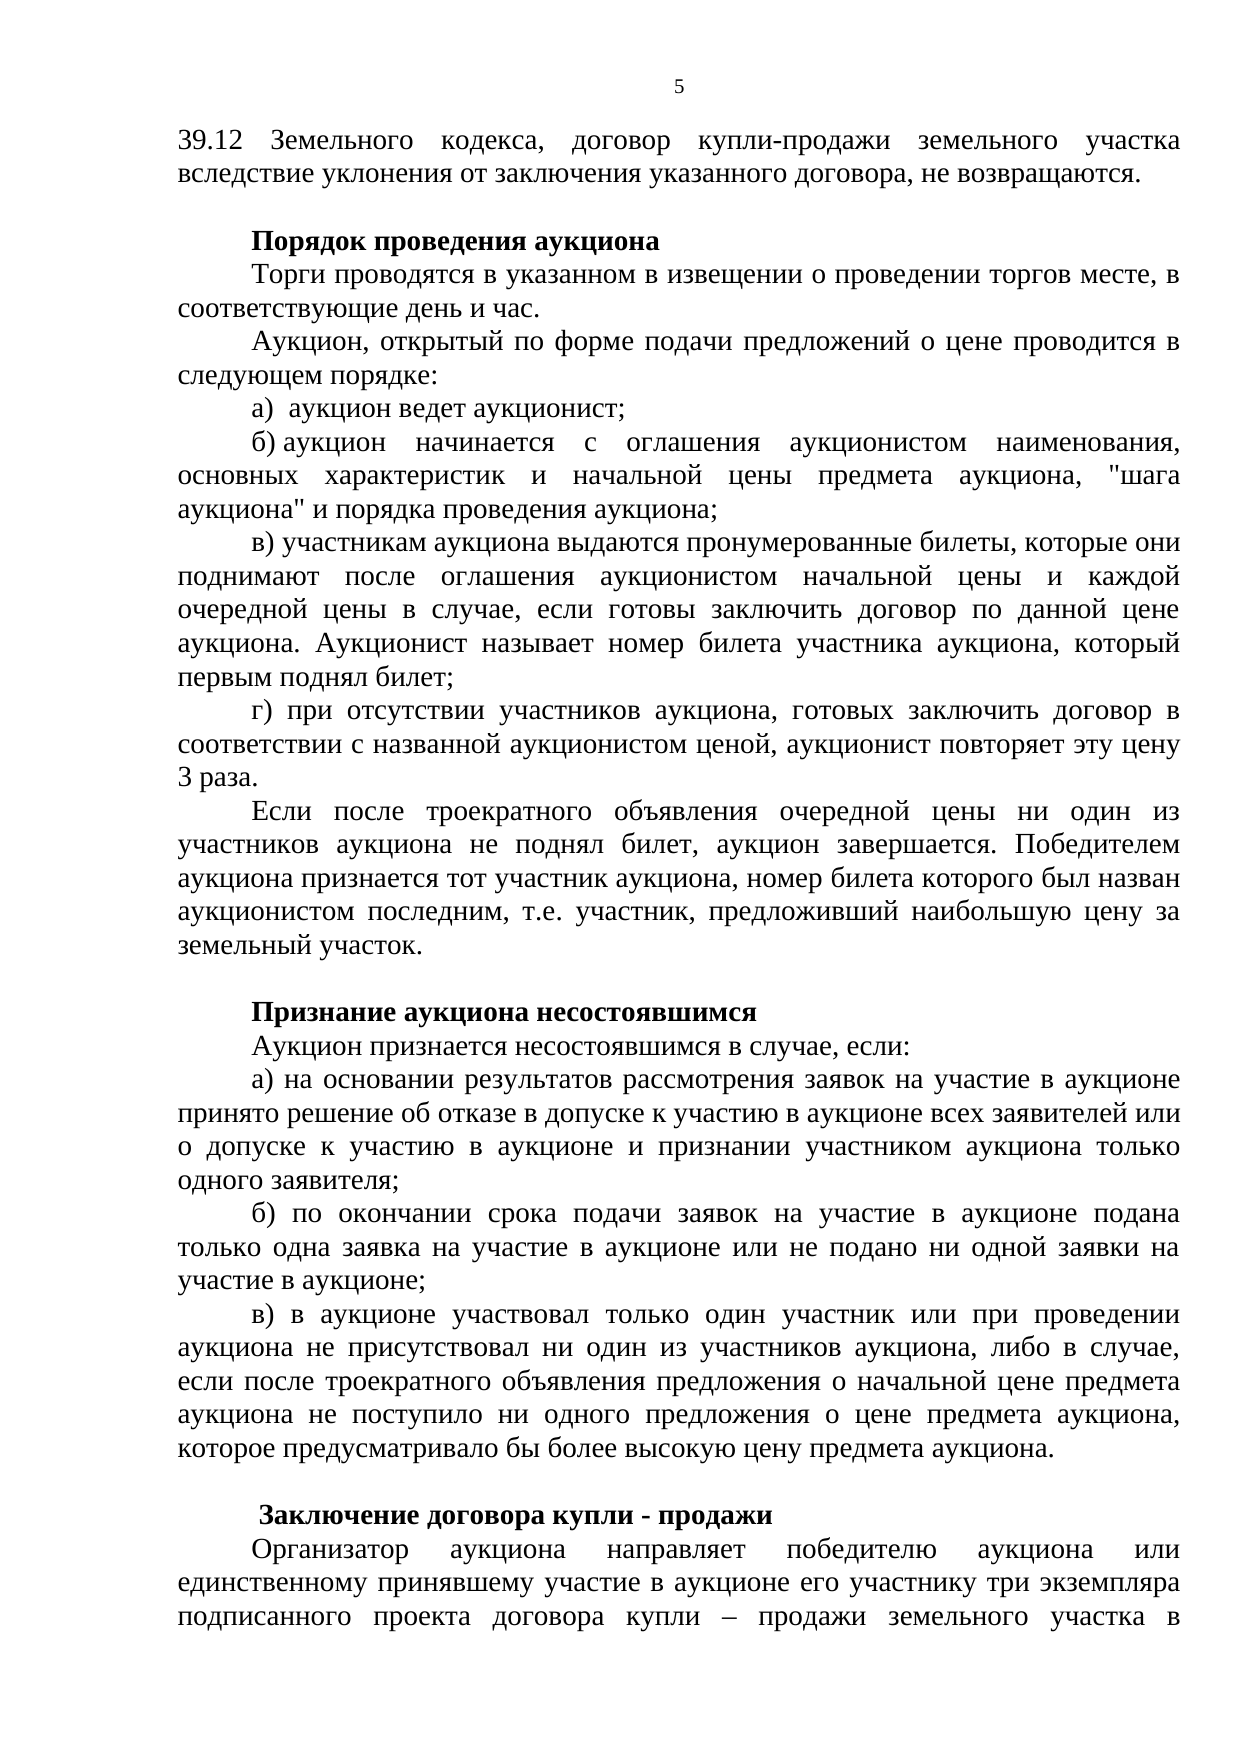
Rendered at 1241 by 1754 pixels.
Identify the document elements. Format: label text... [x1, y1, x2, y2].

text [177, 122, 1181, 189]
text а) на основании результатов рассмотрения заявок на участие в аукционе принято решение об отказе в допуске к участию в аукционе всех заявителей или о допуске к участию в аукционе и признании участником аукциона только одного заявителя; [177, 1061, 1181, 1195]
text Если после троекратного объявления очередной цены ни один из участников аукциона не поднял билет, аукцион завершается. Победителем аукциона признается тот участник аукциона, номер билета которого был назван аукционистом последним, т.е. участник, предложивший наибольшую цену за земельный участок. [177, 793, 1181, 961]
text г) при отсутствии участников аукциона, готовых заключить договор в соответствии с названной аукционистом ценой, аукционист повторяет эту цену 3 раза. [177, 692, 1181, 793]
text Аукцион признается несостоявшимся в случае, если: [177, 1028, 1181, 1061]
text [177, 1531, 1181, 1631]
text Порядок проведения аукциона [177, 223, 1181, 256]
text в) участникам аукциона выдаются пронумерованные билеты, которые они поднимают после оглашения аукционистом начальной цены и каждой очередной цены в случае, если готовы заключить договор по данной цене аукциона. Аукционист называет номер билета участника аукциона, который первым поднял билет; [177, 524, 1181, 692]
text Заключение договора купли - продажи [177, 1497, 1181, 1531]
text а) аукцион ведет аукционист; [177, 390, 1181, 424]
text Торги проводятся в указанном в извещении о проведении торгов месте, в соответствующие день и час. [177, 256, 1181, 323]
text б) по окончании срока подачи заявок на участие в аукционе подана только одна заявка на участие в аукционе или не подано ни одной заявки на участие в аукционе; [177, 1195, 1181, 1296]
text в) в аукционе участвовал только один участник или при проведении аукциона не присутствовал ни один из участников аукциона, либо в случае, если после троекратного объявления предложения о начальной цене предмета аукциона не поступило ни одного предложения о цене предмета аукциона, которое предусматривало бы более высокую цену предмета аукциона. [177, 1296, 1181, 1464]
text б) аукцион начинается с оглашения аукционистом наименования, основных характеристик и начальной цены предмета аукциона, "шага аукциона" и порядка проведения аукциона; [177, 424, 1181, 524]
text Признание аукциона несостоявшимся [177, 994, 1181, 1028]
text Аукцион, открытый по форме подачи предложений о цене проводится в следующем порядке: [177, 323, 1181, 390]
